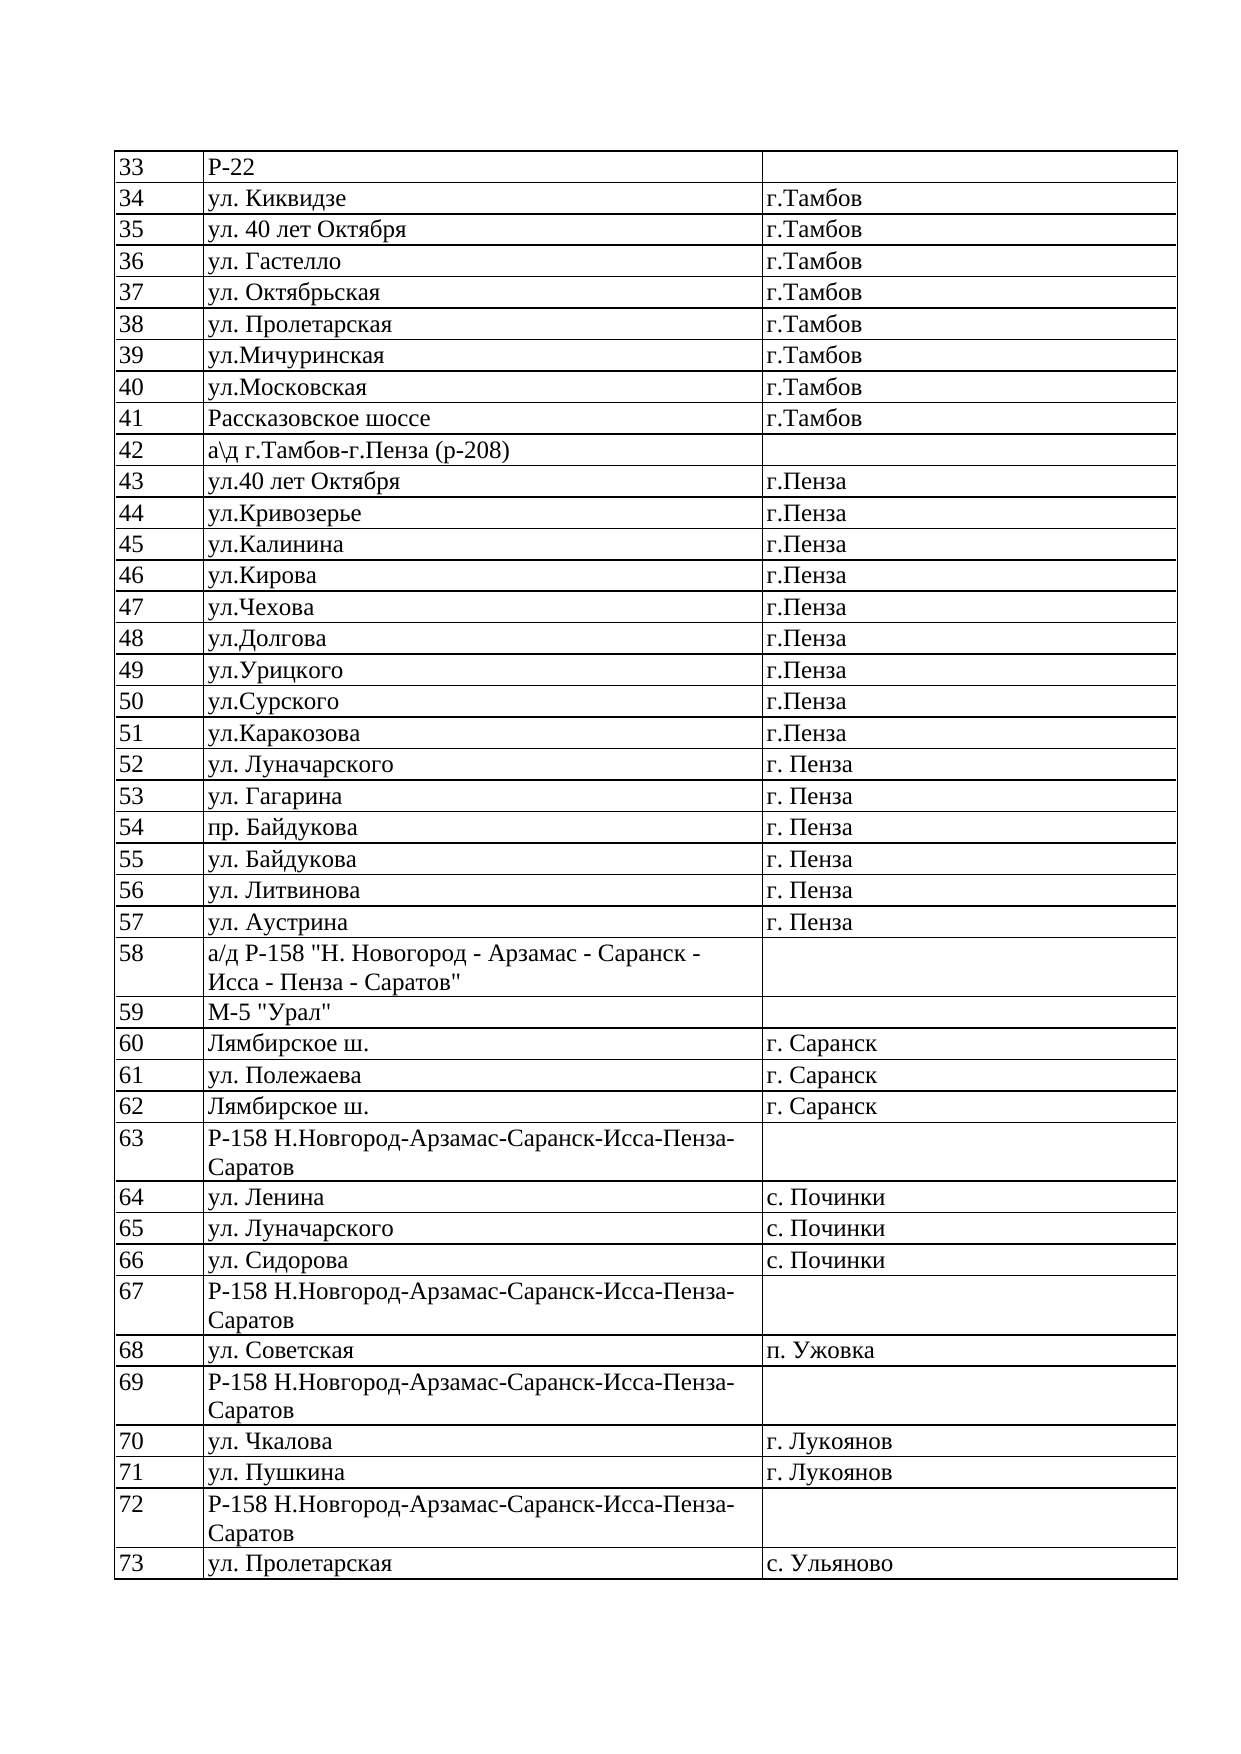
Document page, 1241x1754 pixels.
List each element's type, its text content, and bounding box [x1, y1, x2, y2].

table_cell г. Пенза [763, 905, 1177, 936]
table_cell г. Саранск [763, 1027, 1177, 1058]
table_cell г. Пенза [763, 779, 1177, 811]
table_cell 50 [115, 686, 203, 716]
table_cell п. Ужовка [763, 1334, 1177, 1365]
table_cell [204, 1367, 762, 1424]
table_cell 71 [115, 1457, 203, 1487]
table_cell ул. Октябрьская [204, 277, 762, 307]
table_cell 37 [115, 277, 203, 307]
table_cell 39 [115, 340, 203, 370]
table_cell ул. Литвинова [204, 875, 762, 905]
table_cell Р-158 Н.Новгород-Арзамас-Саранск-Исса-Пенза-Саратов [204, 1276, 762, 1334]
table_cell а\д г.Тамбов-г.Пенза (р-208) [204, 435, 762, 464]
table_cell г.Пенза [763, 622, 1177, 653]
table_cell г.Пенза [763, 528, 1177, 559]
table_cell г. Пенза [763, 842, 1177, 873]
table_cell г. Пенза [763, 874, 1177, 905]
table_cell 58 [115, 938, 203, 996]
table_cell г.Тамбов [763, 244, 1177, 276]
table_cell ул. Чкалова [204, 1426, 762, 1456]
table_cell ул. Ленина [204, 1182, 762, 1212]
table_cell 55 [115, 843, 203, 873]
table_cell ул. Сидорова [204, 1245, 762, 1275]
table_cell г.Тамбов [763, 402, 1177, 433]
table_cell с. Починки [763, 1243, 1177, 1275]
table_cell 66 [115, 1244, 203, 1275]
table_cell ул. Аустрина [204, 907, 762, 936]
table_cell 35 [115, 214, 203, 244]
table_cell 47 [115, 591, 203, 622]
table_cell ул. Гагарина [204, 781, 762, 811]
table_cell 54 [115, 812, 203, 842]
table_cell ул.40 лет Октября [204, 466, 762, 496]
table_cell ул.Чехова [204, 592, 762, 622]
table_cell г.Пенза [763, 685, 1177, 716]
table_cell М-5 "Урал" [204, 997, 762, 1027]
table_cell ул.Урицкого [204, 655, 762, 685]
table_cell 44 [115, 497, 203, 527]
table_cell г. Лукоянов [763, 1424, 1177, 1456]
table_cell г. Пенза [763, 811, 1177, 842]
table_cell 45 [115, 529, 203, 559]
table_cell [763, 1365, 1177, 1424]
table_cell 57 [115, 906, 203, 936]
table_cell 73 [115, 1548, 203, 1578]
table_cell [763, 152, 1177, 181]
table_cell Р-158 Н.Новгород-Арзамас-Саранск-Исса-Пенза-Саратов [204, 1123, 762, 1180]
table_cell 41 [115, 403, 203, 433]
table_cell 49 [115, 654, 203, 685]
table_cell Р-22 [204, 152, 762, 181]
table_cell [763, 1275, 1177, 1334]
table_cell ул. Луначарского [204, 1213, 762, 1243]
table_cell ул. Полежаева [204, 1060, 762, 1090]
table_cell 65 [115, 1213, 203, 1243]
table_cell ул. 40 лет Октября [204, 215, 762, 244]
table_cell [763, 433, 1177, 464]
table_cell 42 [115, 434, 203, 464]
table_cell ул. Пушкина [204, 1457, 762, 1487]
table_cell 48 [115, 623, 203, 653]
table_cell 70 [115, 1425, 203, 1456]
table_cell ул. Луначарского [204, 749, 762, 779]
table_cell ул.Московская [204, 372, 762, 402]
table_cell ул.Кривозерье [204, 498, 762, 527]
table_cell Рассказовское шоссе [204, 403, 762, 433]
table_cell ул.Долгова [204, 623, 762, 653]
table_cell ул.Сурского [204, 686, 762, 716]
table_cell Лямбирское ш. [204, 1029, 762, 1058]
table_cell ул. Гастелло [204, 246, 762, 276]
table_cell ул.Мичуринская [204, 340, 762, 370]
table_cell г. Саранск [763, 1090, 1177, 1121]
table_cell г.Тамбов [763, 370, 1177, 402]
table_cell 40 [115, 371, 203, 402]
table_cell 61 [115, 1060, 203, 1090]
table_cell ул. Байдукова [204, 844, 762, 873]
table_cell а/д Р-158 "Н. Новогород - Арзамас - Саранск - Исса - Пенза - Саратов" [204, 938, 762, 996]
table_cell г. Пенза [763, 748, 1177, 779]
table_cell 43 [115, 466, 203, 496]
table_cell 67 [115, 1276, 203, 1334]
table_cell 52 [115, 749, 203, 779]
table_cell г. Саранск [763, 1059, 1177, 1090]
table_cell г.Тамбов [763, 307, 1177, 339]
table_cell ул. Пролетарская [204, 1548, 762, 1578]
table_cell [204, 1489, 762, 1546]
table_cell ул. Киквидзе [204, 183, 762, 213]
table_cell с. Ульяново [763, 1546, 1177, 1578]
table_cell г.Пенза [763, 653, 1177, 685]
table_cell ул.Кирова [204, 561, 762, 590]
table_cell г.Пенза [763, 559, 1177, 590]
table_cell 38 [115, 308, 203, 339]
table_cell г.Тамбов [763, 213, 1177, 244]
table_cell ул. Пролетарская [204, 309, 762, 339]
table_cell 64 [115, 1181, 203, 1212]
table_cell 46 [115, 560, 203, 590]
table_cell пр. Байдукова [204, 812, 762, 842]
table_cell с. Починки [763, 1212, 1177, 1243]
table_cell г.Тамбов [763, 339, 1177, 370]
table_cell 51 [115, 717, 203, 748]
table_cell 34 [115, 183, 203, 213]
table_cell [763, 1121, 1177, 1180]
table_cell 36 [115, 245, 203, 276]
table_cell г. Лукоянов [763, 1456, 1177, 1487]
table_cell г.Пенза [763, 496, 1177, 527]
table_cell г.Тамбов [763, 181, 1177, 213]
table_cell 69 [115, 1366, 203, 1424]
table_cell ул.Каракозова [204, 718, 762, 748]
table_cell ул.Калинина [204, 529, 762, 559]
table_cell [763, 996, 1177, 1027]
table_cell [763, 1487, 1177, 1546]
table_cell ул. Советская [204, 1336, 762, 1365]
table_cell Лямбирское ш. [204, 1092, 762, 1121]
table_cell 56 [115, 875, 203, 905]
table_cell [763, 936, 1177, 996]
table_cell 53 [115, 780, 203, 811]
table_cell г.Пенза [763, 590, 1177, 622]
table_cell г.Пенза [763, 716, 1177, 748]
table_cell 68 [115, 1335, 203, 1365]
table_cell с. Починки [763, 1180, 1177, 1212]
table_cell 33 [115, 152, 203, 181]
table_cell 72 [115, 1488, 203, 1546]
table_cell 63 [115, 1123, 203, 1180]
table_cell г.Пенза [763, 465, 1177, 496]
table_cell 60 [115, 1028, 203, 1058]
table_cell 59 [115, 997, 203, 1027]
table_cell 62 [115, 1091, 203, 1121]
table_cell г.Тамбов [763, 276, 1177, 307]
